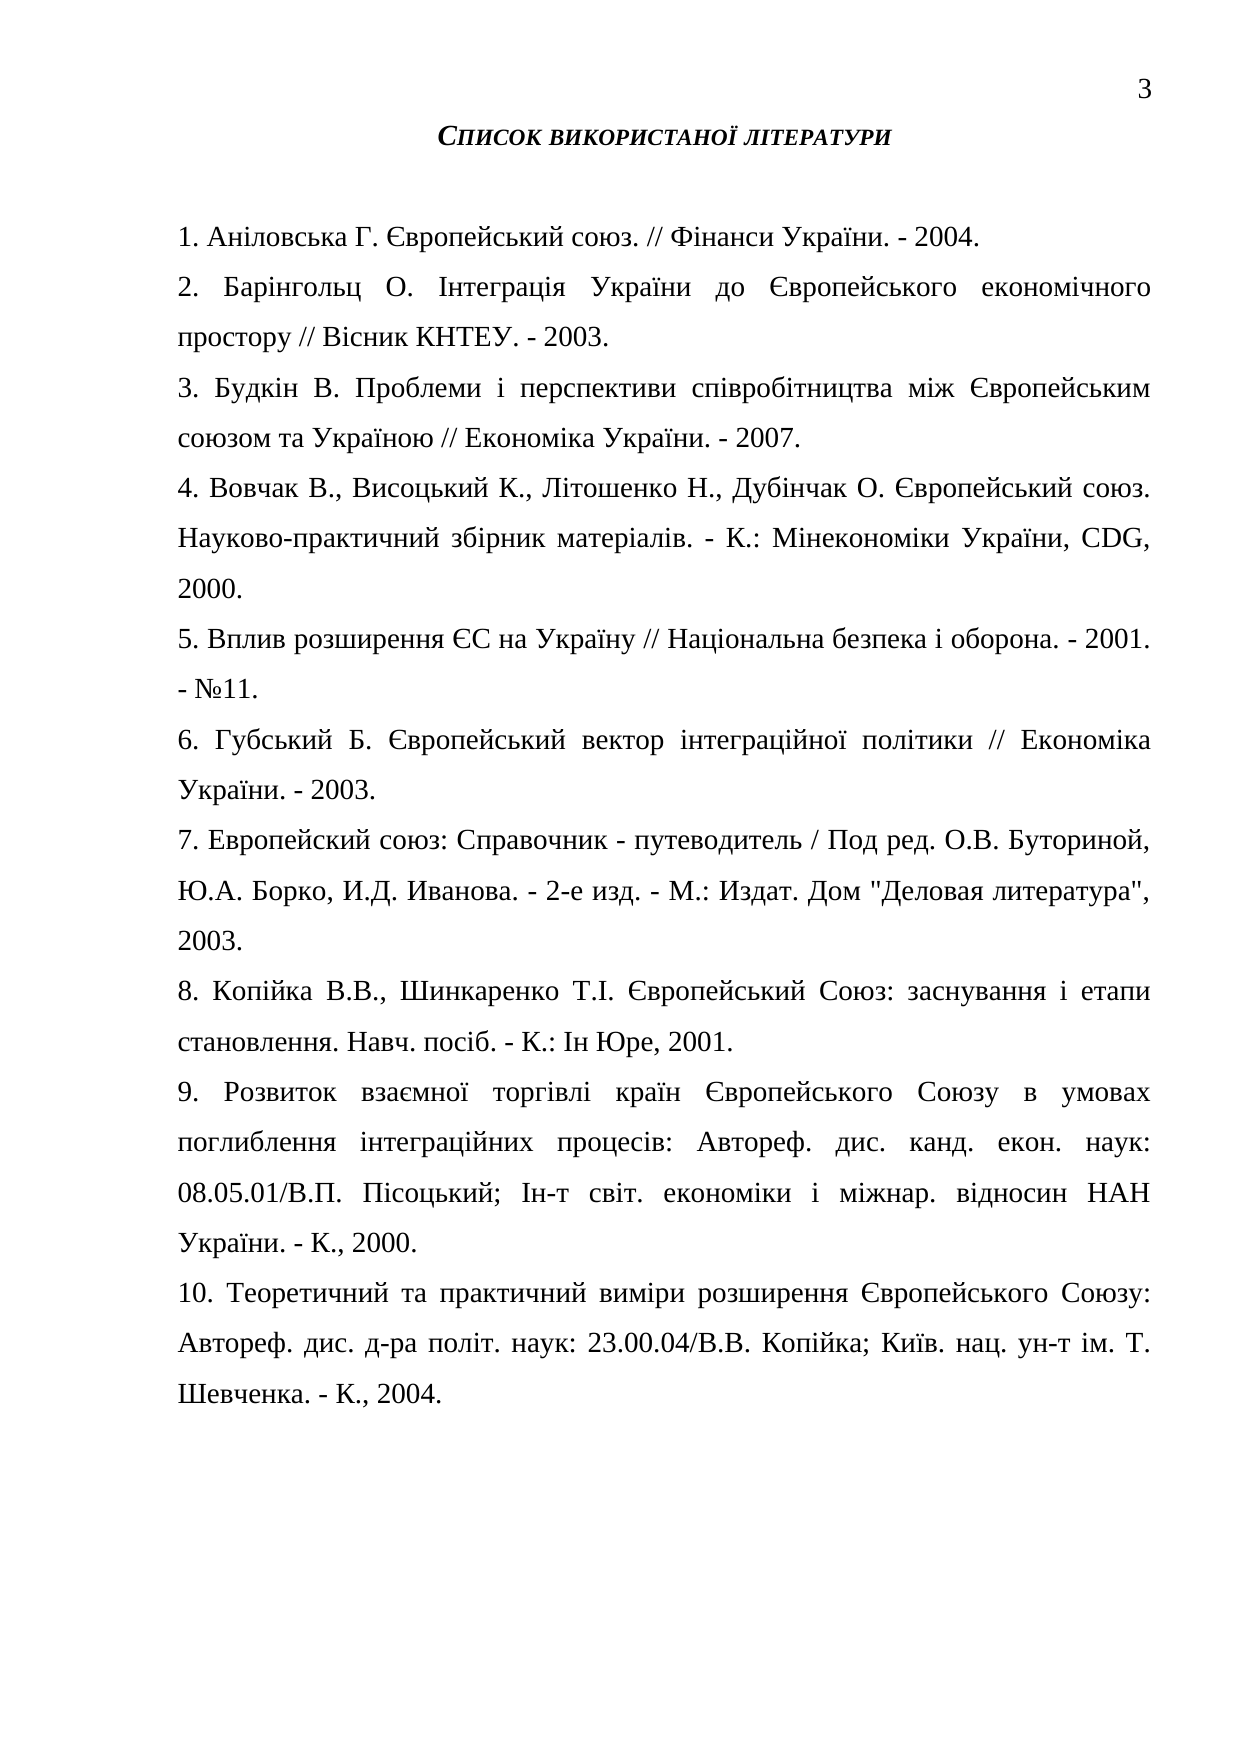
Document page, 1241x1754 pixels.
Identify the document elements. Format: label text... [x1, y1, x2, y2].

text 9. Розвиток взаємної торгівлі країн Європейського Союзу в умовах поглиблення інтеграційних процесів: Автореф. дис. канд. екон. наук: 08.05.01/В.П. Пісоцький; Ін-т світ. економіки і міжнар. відносин НАН України. - К., 2000. [177, 1074, 1152, 1258]
text 6. Губський Б. Європейський вектор інтеграційної політики // Економіка України. - 2003. [177, 722, 1152, 806]
text 10. Теоретичний та практичний виміри розширення Європейського Союзу: Автореф. дис. д-ра політ. наук: 23.00.04/В.В. Копійка; Київ. нац. ун-т ім. Т. Шевченка. - К., 2004. [177, 1275, 1152, 1409]
text 4. Вовчак В., Висоцький К., Літошенко Н., Дубінчак О. Європейський союз. Науково-практичний збірник матеріалів. - К.: Мінекономіки України, CDG, 2000. [177, 470, 1152, 604]
subtitle Список використаної літератури [177, 118, 1152, 152]
text 5. Вплив розширення ЄС на Україну // Національна безпека і оборона. - 2001. - №11. [177, 621, 1152, 705]
text 7. Европейский союз: Справочник - путеводитель / Под ред. О.В. Буториной, Ю.А. Борко, И.Д. Иванова. - 2-е изд. - М.: Издат. Дом "Деловая литература", 2003. [177, 822, 1152, 957]
text 2. Барінгольц О. Інтеграція України до Європейського економічного простору // Вісник КНТЕУ. - 2003. [177, 269, 1152, 353]
text 8. Копійка В.В., Шинкаренко Т.І. Європейський Союз: заснування і етапи становлення. Навч. посіб. - К.: Ін Юре, 2001. [177, 973, 1152, 1057]
text 3. Будкін В. Проблеми і перспективи співробітництва між Європейським союзом та Україною // Економіка України. - 2007. [177, 370, 1152, 453]
text 1. Аніловська Г. Європейський союз. // Фінанси України. - 2004. [177, 219, 1152, 252]
